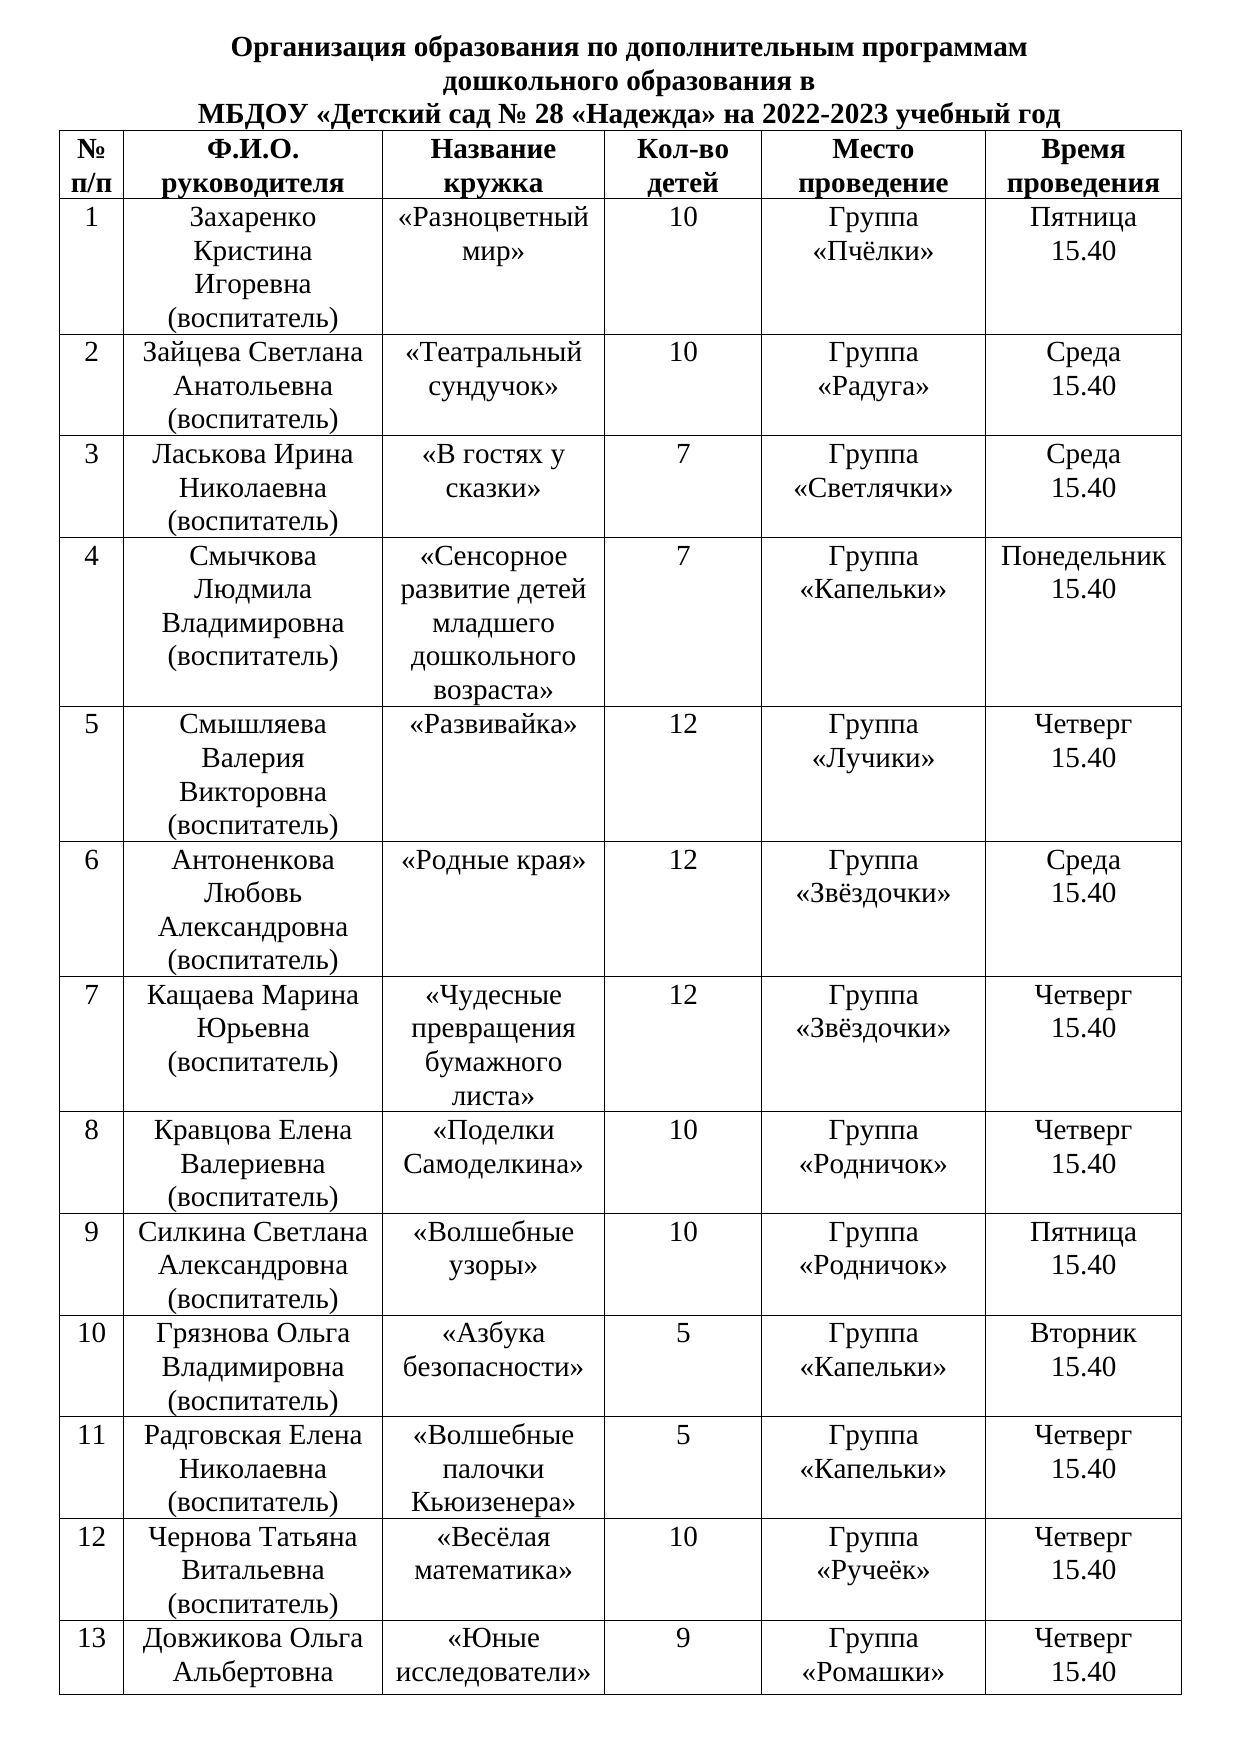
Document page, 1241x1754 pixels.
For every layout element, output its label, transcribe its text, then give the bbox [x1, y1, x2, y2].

table_cell 9 [60, 1214, 123, 1314]
table_cell Четверг 15.40 [986, 1112, 1181, 1213]
table_cell 5 [605, 1316, 761, 1416]
table_cell Пятница 15.40 [986, 1214, 1181, 1314]
table_cell Группа «Ромашки» [762, 1621, 985, 1694]
table_cell 12 [605, 977, 761, 1111]
table_cell Кащаева Марина Юрьевна (воспитатель) [124, 977, 382, 1111]
table_cell 12 [605, 842, 761, 976]
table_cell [383, 1621, 604, 1694]
table_cell «Весёлая математика» [383, 1519, 604, 1619]
table_cell Группа «Лучики» [762, 707, 985, 841]
table_cell Группа «Светлячки» [762, 436, 985, 537]
table_cell Группа «Капельки» [762, 538, 985, 706]
table_cell 3 [60, 436, 123, 537]
table_cell 13 [60, 1621, 123, 1694]
text Организация образования по дополнительным программам дошкольного образования в [187, 29, 1071, 97]
table_cell Грязнова Ольга Владимировна (воспитатель) [124, 1316, 382, 1416]
table_cell Группа «Пчёлки» [762, 199, 985, 333]
table_cell Группа «Звёздочки» [762, 842, 985, 976]
table_cell Четверг 15.40 [986, 1417, 1181, 1518]
table_header Название кружка [383, 131, 604, 198]
table_cell Группа «Капельки» [762, 1316, 985, 1416]
table_cell Вторник 15.40 [986, 1316, 1181, 1416]
table_cell 7 [605, 538, 761, 706]
text МБДОУ «Детский сад № 28 «Надежда» на 2022-2023 учебный год [187, 97, 1071, 130]
table_cell Захаренко Кристина Игоревна (воспитатель) [124, 199, 382, 333]
table_cell Среда 15.40 [986, 842, 1181, 976]
table_cell 10 [60, 1316, 123, 1416]
table_cell Кравцова Елена Валериевна (воспитатель) [124, 1112, 382, 1213]
table_cell Понедельник 15.40 [986, 538, 1181, 706]
table_cell 10 [605, 1214, 761, 1314]
table_cell Группа «Родничок» [762, 1214, 985, 1314]
table_cell Группа «Родничок» [762, 1112, 985, 1213]
table_cell «Азбука безопасности» [383, 1316, 604, 1416]
table_cell «Чудесные превращения бумажного листа» [383, 977, 604, 1111]
table_header Время проведения [986, 131, 1181, 198]
table_cell 9 [605, 1621, 761, 1694]
table_cell 10 [605, 199, 761, 333]
table_cell «Сенсорное развитие детей младшего дошкольного возраста» [383, 538, 604, 706]
table_cell «Театральный сундучок» [383, 335, 604, 435]
table_cell Четверг 15.40 [986, 1621, 1181, 1694]
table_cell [124, 1621, 382, 1694]
table_cell «Родные края» [383, 842, 604, 976]
table_cell Пятница 15.40 [986, 199, 1181, 333]
table_cell 6 [60, 842, 123, 976]
table_cell 11 [60, 1417, 123, 1518]
table_cell Радговская Елена Николаевна (воспитатель) [124, 1417, 382, 1518]
table_cell «Разноцветный мир» [383, 199, 604, 333]
table_cell Группа «Ручеёк» [762, 1519, 985, 1619]
table_cell «Волшебные узоры» [383, 1214, 604, 1314]
table_cell «Поделки Самоделкина» [383, 1112, 604, 1213]
table_cell 10 [605, 1519, 761, 1619]
table_cell 12 [605, 707, 761, 841]
table_cell Группа «Радуга» [762, 335, 985, 435]
table_cell Группа «Капельки» [762, 1417, 985, 1518]
table_cell «В гостях у сказки» [383, 436, 604, 537]
table_cell Среда 15.40 [986, 335, 1181, 435]
table_cell 5 [605, 1417, 761, 1518]
table_cell 1 [60, 199, 123, 333]
table_header Ф.И.О. руководителя [124, 131, 382, 198]
table_cell Силкина Светлана Александровна (воспитатель) [124, 1214, 382, 1314]
table_cell Антоненкова Любовь Александровна (воспитатель) [124, 842, 382, 976]
table_cell Группа «Звёздочки» [762, 977, 985, 1111]
table_cell 7 [60, 977, 123, 1111]
table_cell 5 [60, 707, 123, 841]
table_cell Четверг 15.40 [986, 1519, 1181, 1619]
table_cell 10 [605, 1112, 761, 1213]
table_cell Чернова Татьяна Витальевна (воспитатель) [124, 1519, 382, 1619]
table_cell 8 [60, 1112, 123, 1213]
table_cell 12 [60, 1519, 123, 1619]
table_cell Ласькова Ирина Николаевна (воспитатель) [124, 436, 382, 537]
table_header № п/п [60, 131, 123, 198]
table_cell 7 [605, 436, 761, 537]
table_cell 10 [605, 335, 761, 435]
table_cell 2 [60, 335, 123, 435]
table_cell 4 [60, 538, 123, 706]
table_cell «Волшебные палочки Кьюизенера» [383, 1417, 604, 1518]
table_header Кол-во детей [605, 131, 761, 198]
table_cell Смышляева Валерия Викторовна (воспитатель) [124, 707, 382, 841]
table_header Место проведение [762, 131, 985, 198]
table_cell Смычкова Людмила Владимировна (воспитатель) [124, 538, 382, 706]
table_cell Четверг 15.40 [986, 707, 1181, 841]
table_cell Зайцева Светлана Анатольевна (воспитатель) [124, 335, 382, 435]
table_cell «Развивайка» [383, 707, 604, 841]
table_cell Среда 15.40 [986, 436, 1181, 537]
table_cell Четверг 15.40 [986, 977, 1181, 1111]
